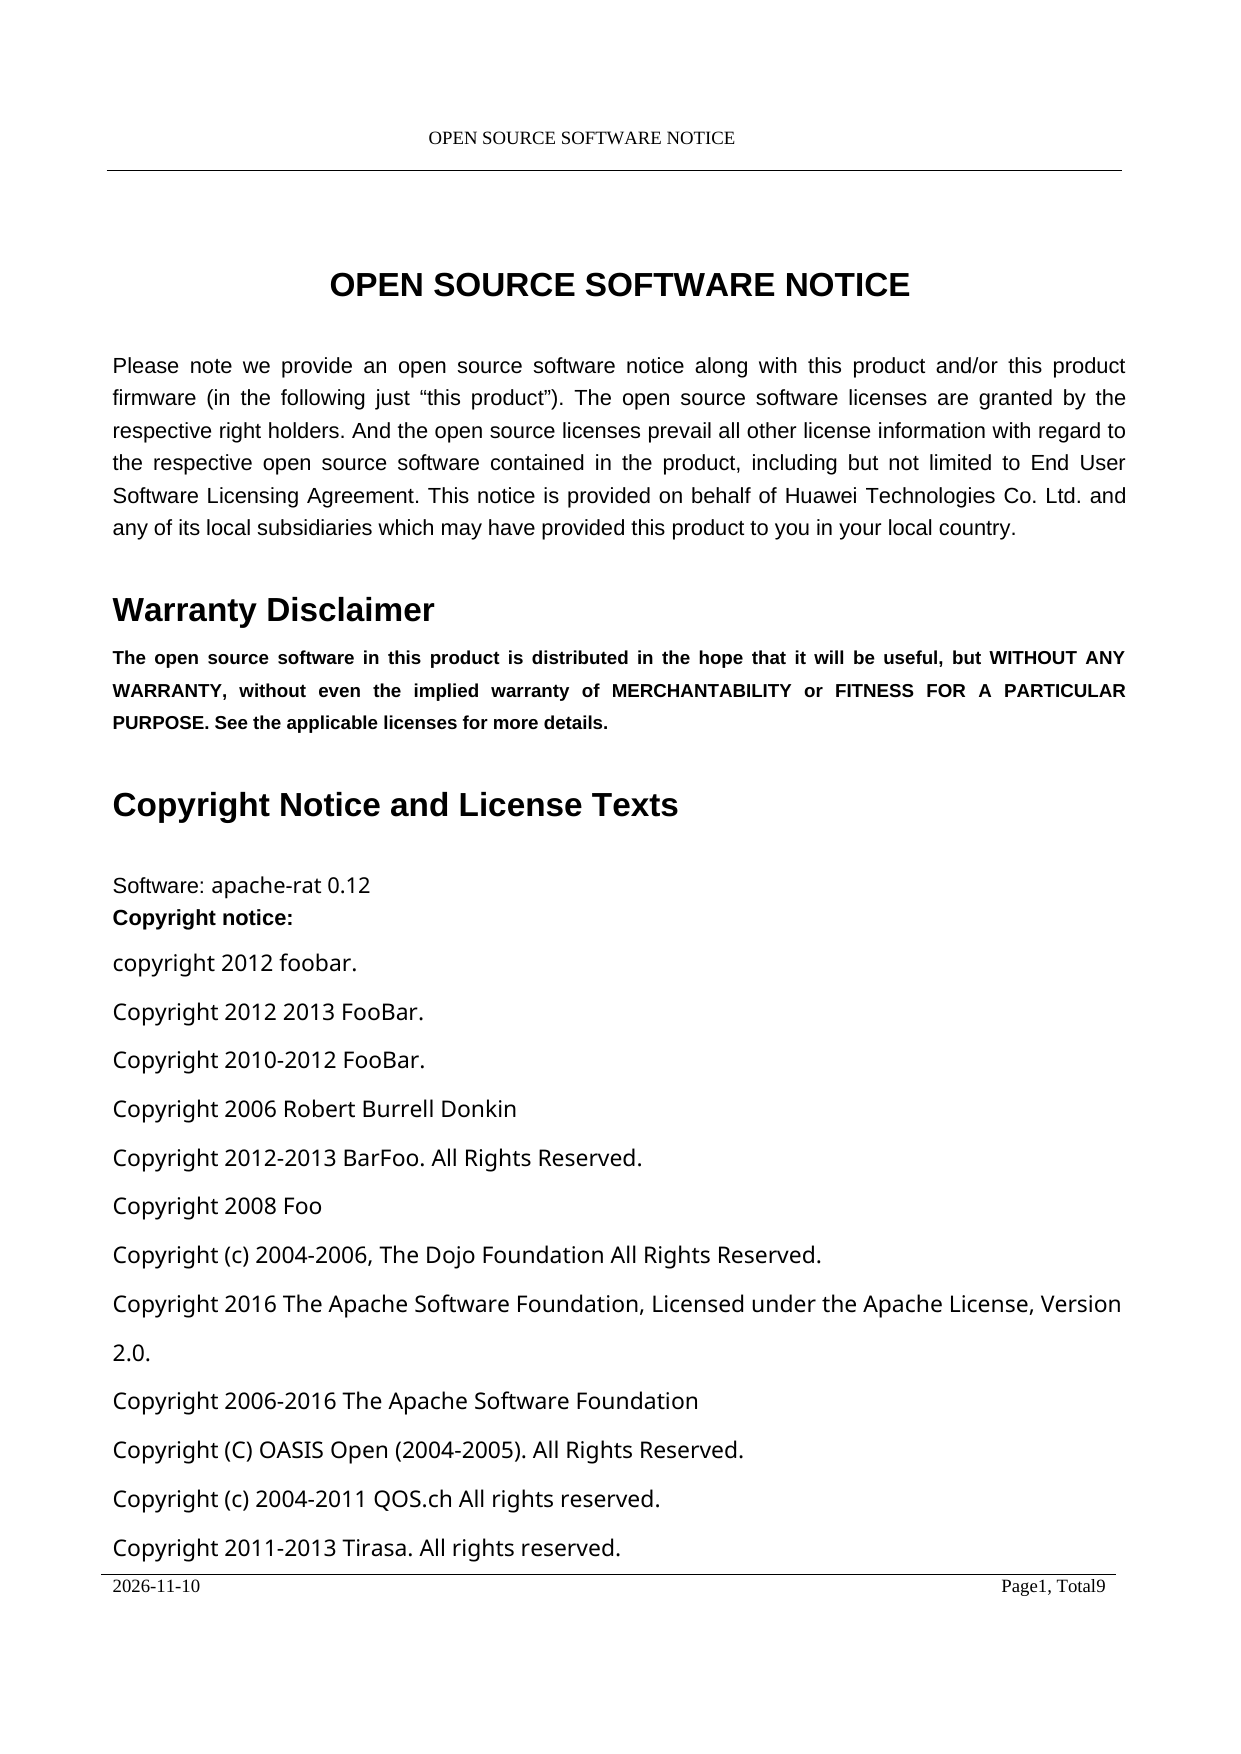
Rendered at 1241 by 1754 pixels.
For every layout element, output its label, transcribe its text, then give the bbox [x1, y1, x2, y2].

text Warranty Disclaimer [112, 576, 1128, 641]
text Software: apache-rat 0.12 [112, 869, 1128, 901]
text copyright 2012 foobar. Copyright 2012 2013 FooBar. [112, 947, 1128, 1028]
text Copyright Notice and License Texts [112, 771, 1128, 836]
text Copyright notice: [112, 901, 1128, 934]
text OPEN SOURCE SOFTWARE NOTICE [112, 251, 1128, 316]
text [112, 1043, 1128, 1563]
text The open source software in this product is distributed in the hope that it will be useful, but WITHOUT ANY WARRANTY, without even the implied warranty of MERCHANTABILITY or FITNESS FOR A PARTICULAR PURPOSE. See the applicable licenses for more details. [112, 641, 1128, 739]
text Please note we provide an open source software notice along with this product and/or this product firmware (in the following just “this product”). The open source software licenses are granted by the respective right holders. And the open source licenses prevail all other license information with regard to the respective open source software contained in the product, including but not limited to End User Software Licensing Agreement. This notice is provided on behalf of Huawei Technologies Co. Ltd. and any of its local subsidiaries which may have provided this product to you in your local country. [112, 349, 1128, 544]
